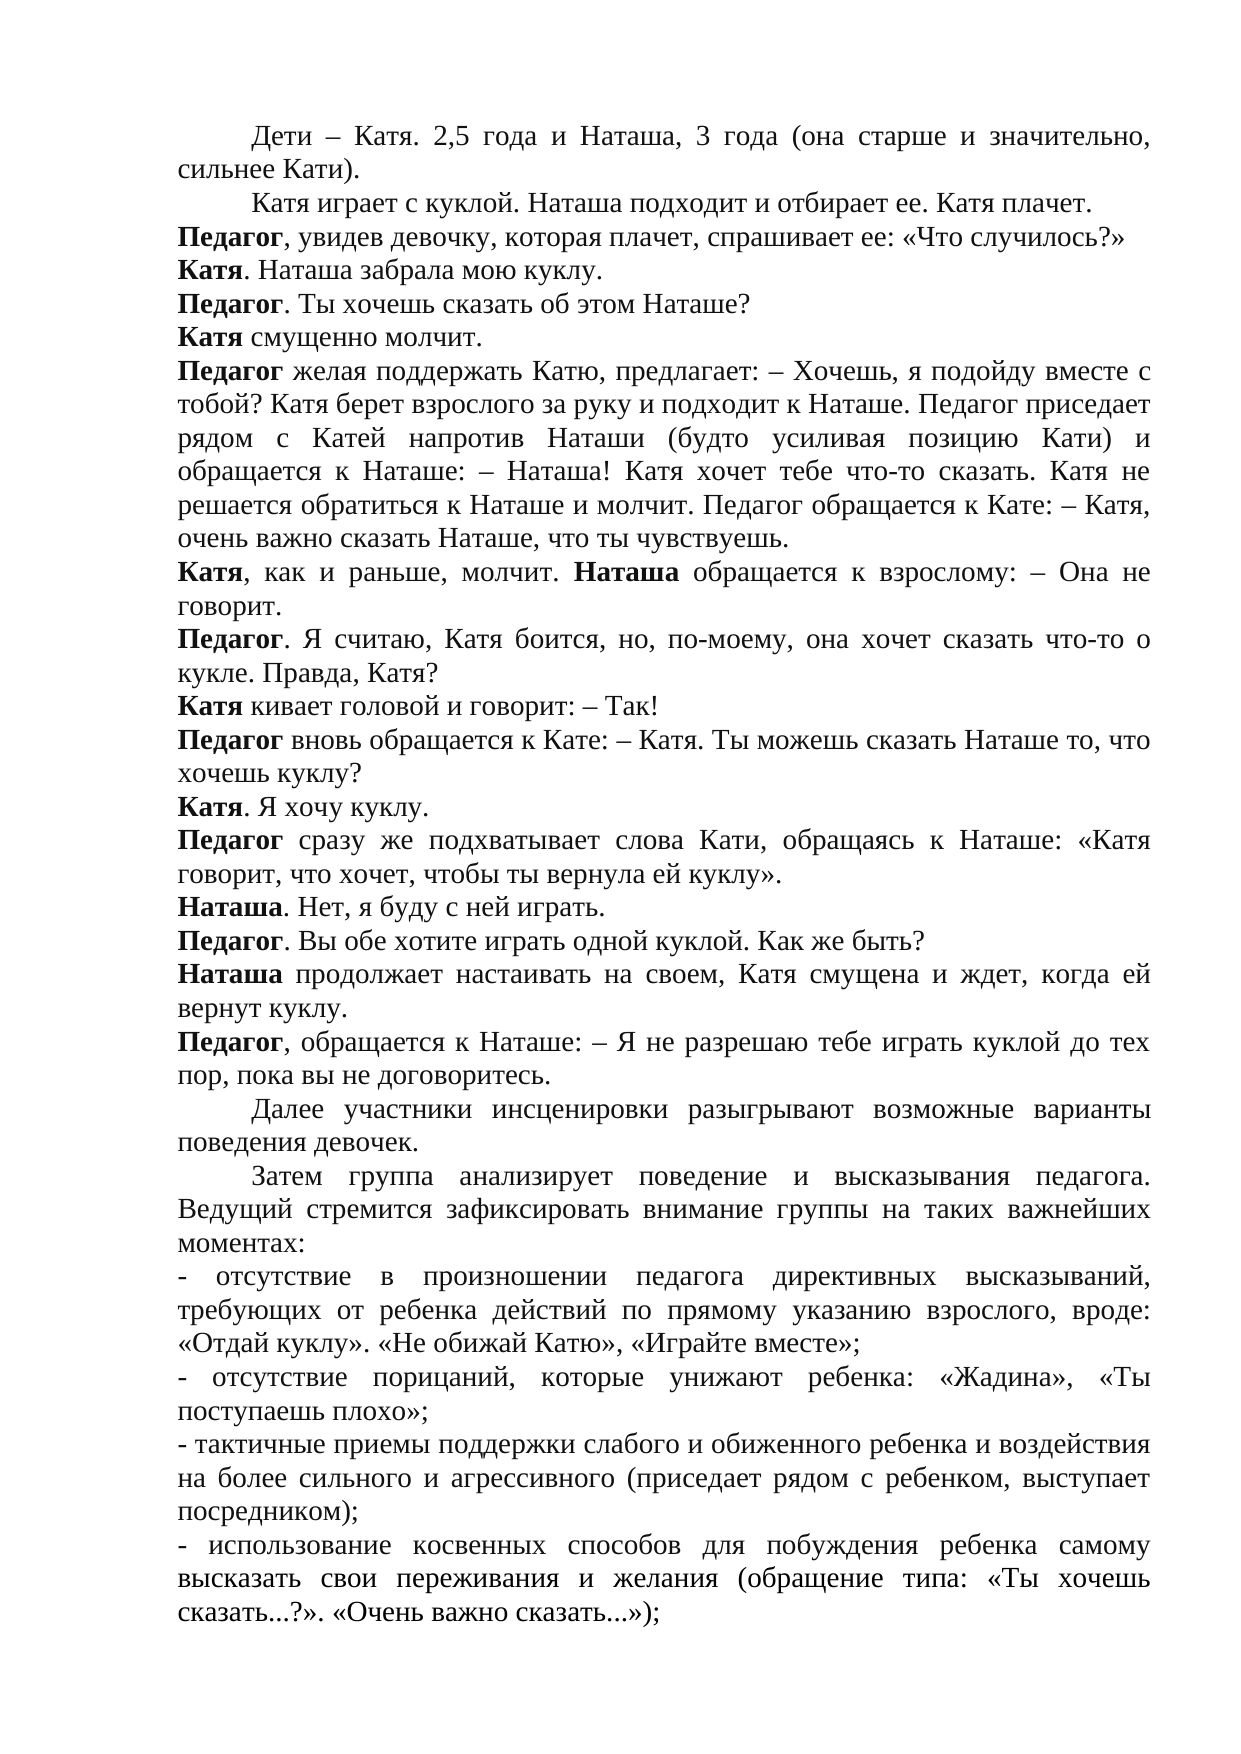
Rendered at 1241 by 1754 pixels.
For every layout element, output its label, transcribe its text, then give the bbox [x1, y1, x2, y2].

text Далее участники инсценировки разыгрывают возможные варианты поведения девочек. [177, 1091, 1152, 1158]
text Катя кивает головой и говорит: – Так! [177, 688, 1152, 722]
text - отсутствие в произношении педагога директивных высказываний, требующих от ребенка действий по прямому указанию взрослого, вроде: «Отдай куклу». «Не обижай Катю», «Играйте вместе»; [177, 1258, 1152, 1359]
text - отсутствие порицаний, которые унижают ребенка: «Жадина», «Ты поступаешь плохо»; [177, 1359, 1152, 1426]
text Педагог, увидев девочку, которая плачет, спрашивает ее: «Что случилось?» [177, 219, 1152, 252]
text Катя смущенно молчит. [177, 319, 1152, 353]
text - тактичные приемы поддержки слабого и обиженного ребенка и воздействия на более сильного и агрессивного (приседает рядом с ребенком, выступает посредником); [177, 1426, 1152, 1527]
text Педагог. Я считаю, Катя боится, но, по-моему, она хочет сказать что-то о кукле. Правда, Катя? [177, 621, 1152, 688]
text Педагог сразу же подхватывает слова Кати, обращаясь к Наташе: «Катя говорит, что хочет, чтобы ты вернула ей куклу». [177, 822, 1152, 889]
text Катя. Наташа забрала мою куклу. [177, 252, 1152, 286]
text Катя играет с куклой. Наташа подходит и отбирает ее. Катя плачет. [177, 185, 1152, 219]
text Наташа. Нет, я буду с ней играть. [177, 889, 1152, 923]
text Педагог, обращается к Наташе: – Я не разрешаю тебе играть куклой до тех пор, пока вы не договоритесь. [177, 1024, 1152, 1091]
text Дети – Катя. 2,5 года и Наташа, 3 года (она старше и значительно, сильнее Кати). [177, 118, 1152, 185]
text Педагог. Вы обе хотите играть одной куклой. Как же быть? [177, 923, 1152, 957]
text Педагог вновь обращается к Кате: – Катя. Ты можешь сказать Наташе то, что хочешь куклу? [177, 722, 1152, 789]
text Затем группа анализирует поведение и высказывания педагога. Ведущий стремится зафиксировать внимание группы на таких важнейших моментах: [177, 1158, 1152, 1258]
text - использование косвенных способов для побуждения ребенка самому высказать свои переживания и желания (обращение типа: «Ты хочешь сказать...?». «Очень важно сказать...»); [177, 1527, 1152, 1627]
text Катя. Я хочу куклу. [177, 789, 1152, 822]
text Педагог желая поддержать Катю, предлагает: – Хочешь, я подойду вместе с тобой? Катя берет взрослого за руку и подходит к Наташе. Педагог приседает рядом с Катей напротив Наташи (будто усиливая позицию Кати) и обращается к Наташе: – Наташа! Катя хочет тебе что-то сказать. Катя не решается обратиться к Наташе и молчит. Педагог обращается к Кате: – Катя, очень важно сказать Наташе, что ты чувствуешь. [177, 353, 1152, 554]
text Катя, как и раньше, молчит. Наташа обращается к взрослому: – Она не говорит. [177, 554, 1152, 621]
text Наташа продолжает настаивать на своем, Катя смущена и ждет, когда ей вернут куклу. [177, 957, 1152, 1024]
text Педагог. Ты хочешь сказать об этом Наташе? [177, 286, 1152, 319]
